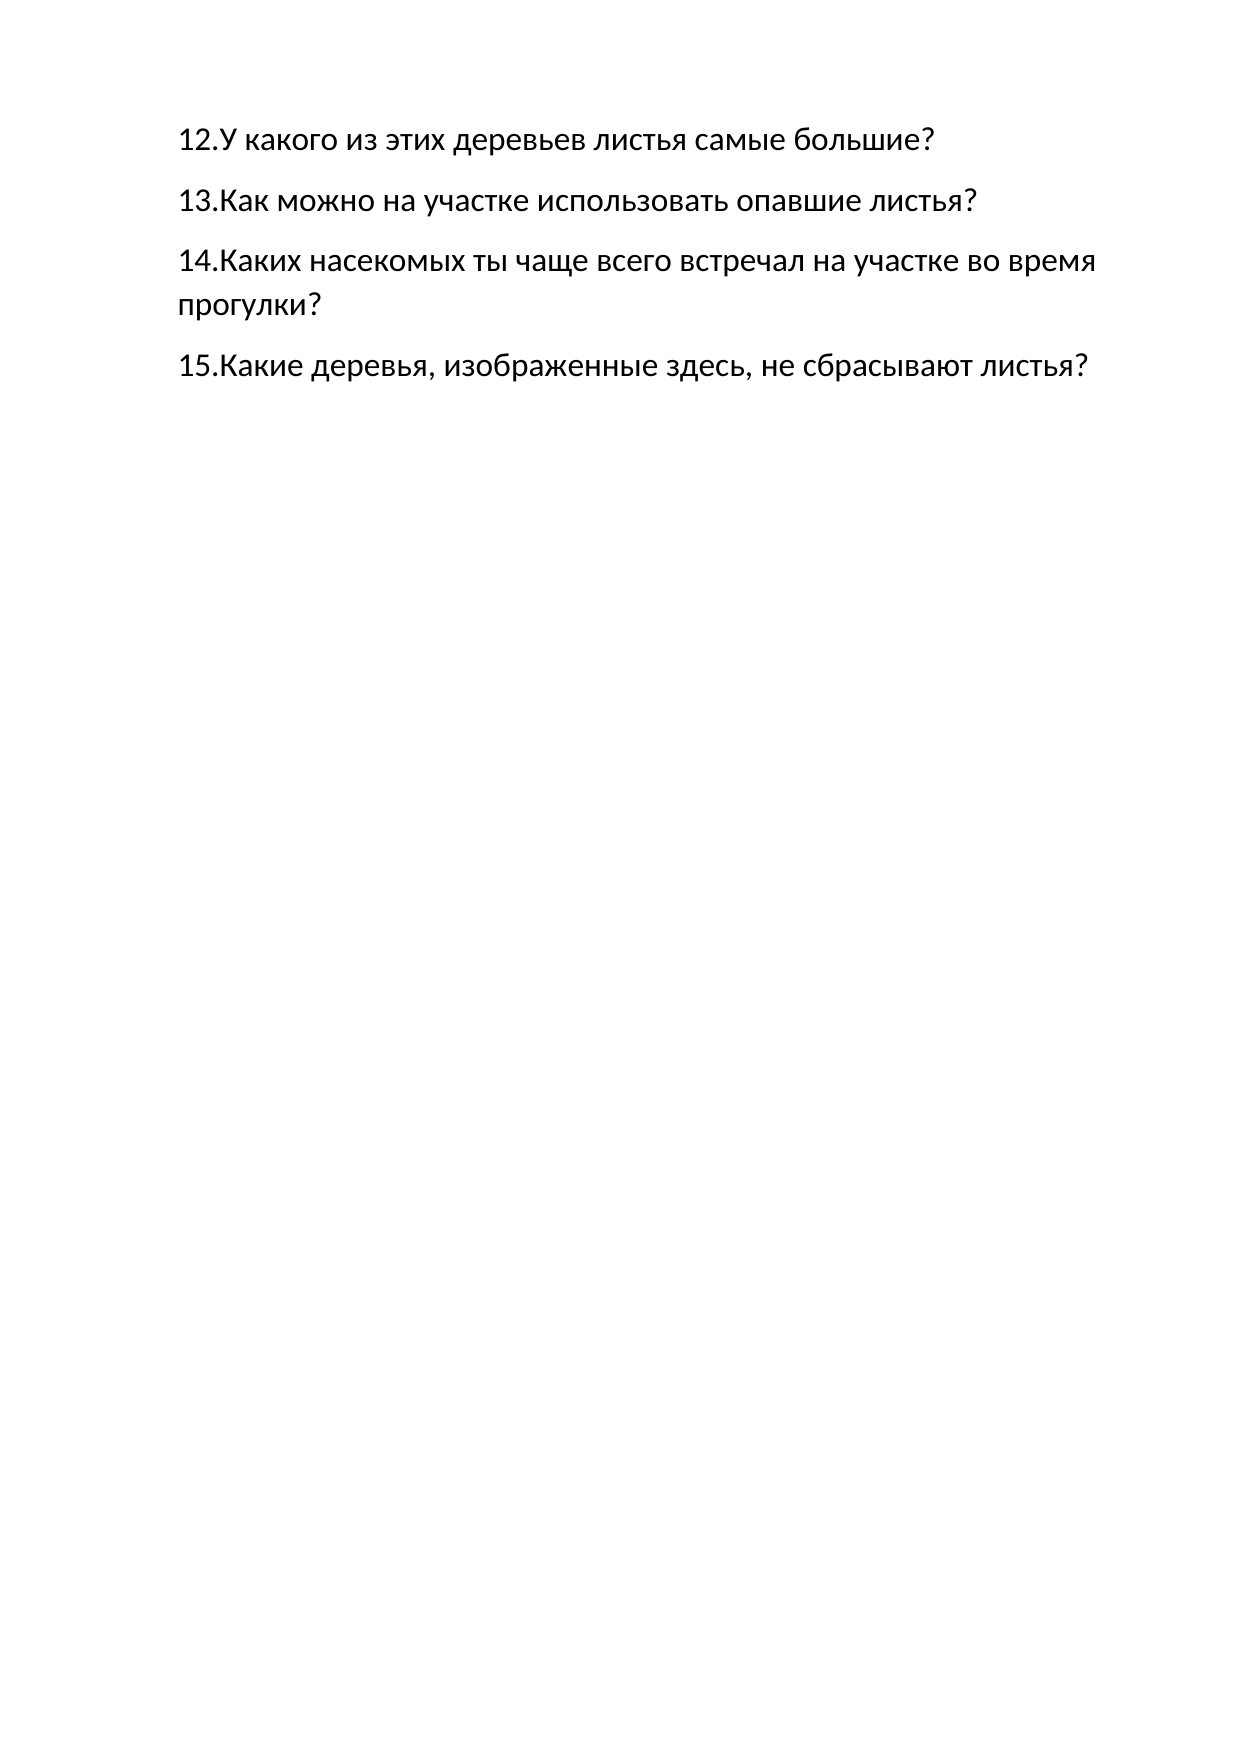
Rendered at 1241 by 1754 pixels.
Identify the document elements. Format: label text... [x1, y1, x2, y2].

text 15.Какие деревья, изображенные здесь, не сбрасывают листья? [177, 344, 1152, 385]
text 14.Каких насекомых ты чаще всего встречал на участке во время прогулки? [177, 239, 1152, 324]
text 13.Как можно на участке использовать опавшие листья? [177, 179, 1152, 219]
text 12.У какого из этих деревьев листья самые большие? [177, 118, 1152, 159]
